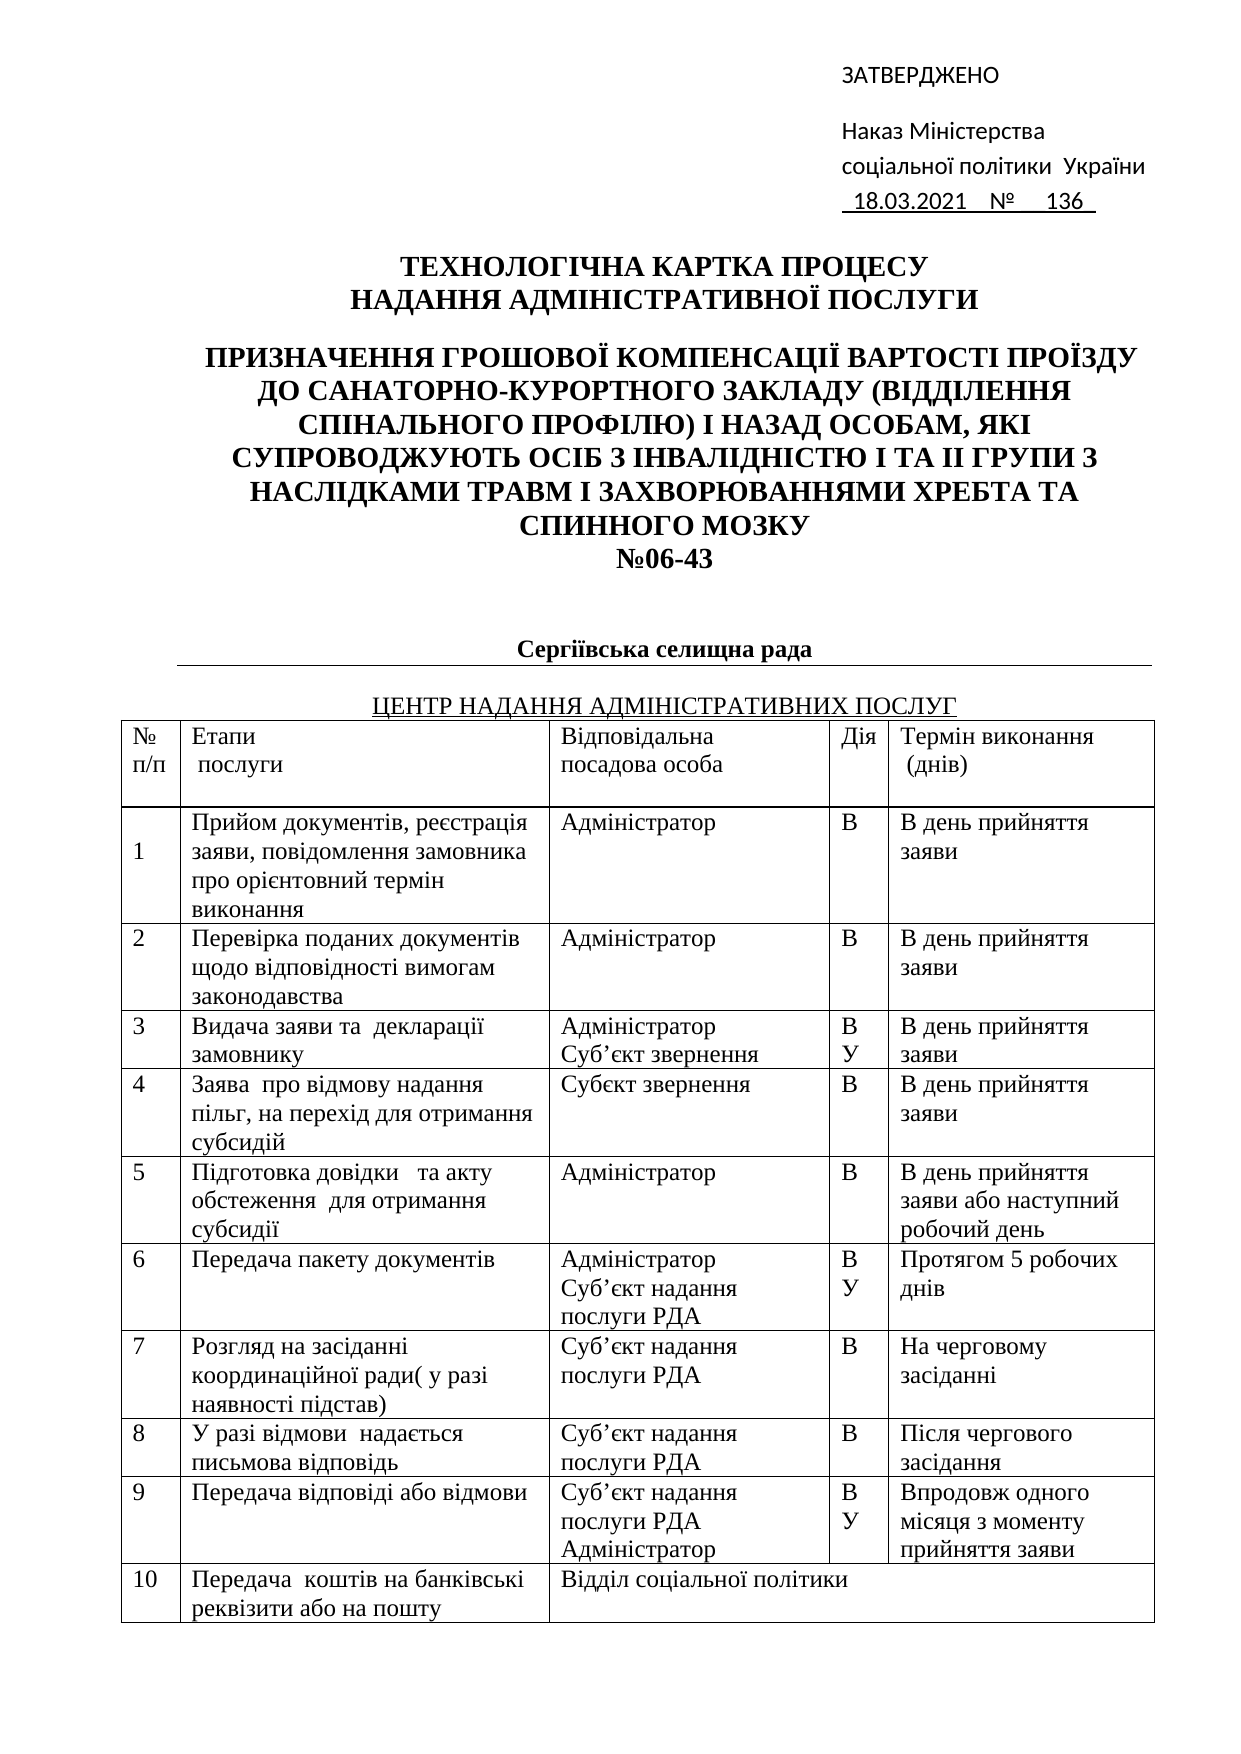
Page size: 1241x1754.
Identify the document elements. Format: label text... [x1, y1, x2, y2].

table_cell Передача пакету документів [181, 1244, 549, 1330]
table_cell В [830, 1069, 888, 1156]
table_cell В [830, 924, 888, 1010]
text ТЕХНОЛОГІЧНА КАРТКА ПРОЦЕСУ [177, 249, 1152, 282]
table_cell Заява про відмову надання пільг, на перехід для отримання субсидій [181, 1069, 549, 1156]
table_header Відповідальна посадова особа [550, 721, 829, 806]
table_cell 8 [122, 1419, 180, 1476]
text Наказ Міністерства соціальної політики України [842, 115, 1152, 181]
table_cell 4 [122, 1069, 180, 1156]
table_cell Суб’єкт надання послуги РДА [550, 1331, 829, 1417]
table_cell 3 [122, 1011, 180, 1068]
table_header Дія [830, 721, 888, 806]
table_cell Суб’єкт надання послуги РДА Адміністратор [550, 1477, 829, 1563]
text ЗАТВЕРДЖЕНО [842, 59, 1152, 90]
table_cell Адміністратор [550, 808, 829, 922]
table_header Термін виконання (днів) [889, 721, 1154, 806]
table_cell Протягом 5 робочих днів [889, 1244, 1154, 1330]
table_cell В [830, 1331, 888, 1417]
table_cell Адміністратор [550, 924, 829, 1010]
text ПРИЗНАЧЕННЯ ГРОШОВОЇ КОМПЕНСАЦІЇ ВАРТОСТІ ПРОЇЗДУ ДО САНАТОРНО-КУРОРТНОГО ЗАКЛАДУ (ВІДДІЛЕННЯ СПІНАЛЬНОГО ПРОФІЛЮ) І НАЗАД ОСОБАМ, ЯКІ СУПРОВОДЖУЮТЬ ОСІБ З ІНВАЛІДНІСТЮ I ТА II ГРУПИ З НАСЛІДКАМИ ТРАВМ І ЗАХВОРЮВАННЯМИ ХРЕБТА ТА СПИННОГО МОЗКУ [177, 340, 1152, 541]
text 18.03.2021 № __136_ [842, 185, 1152, 216]
table_cell В день прийняття заяви або наступний робочий день [889, 1157, 1154, 1243]
table_cell Адміністратор [550, 1157, 829, 1243]
table_cell 1 [122, 808, 180, 922]
table_cell В У [830, 1011, 888, 1068]
table_cell 2 [122, 924, 180, 1010]
table_cell Після чергового засідання [889, 1419, 1154, 1476]
text №06-43 [177, 541, 1152, 575]
table_cell Прийом документів, реєстрація заяви, повідомлення замовника про орієнтовний термін виконання [181, 808, 549, 922]
table_cell В день прийняття заяви [889, 1069, 1154, 1156]
table_cell В день прийняття заяви [889, 808, 1154, 922]
table_header Етапи послуги [181, 721, 549, 806]
table_header № п/п [122, 721, 180, 806]
table_cell Адміністратор Суб’єкт надання послуги РДА [550, 1244, 829, 1330]
table_cell Розгляд на засіданні координаційної ради( у разі наявності підстав) [181, 1331, 549, 1417]
text ЦЕНТР НАДАННЯ АДМІНІСТРАТИВНИХ ПОСЛУГ [177, 691, 1152, 720]
table_cell 9 [122, 1477, 180, 1563]
table_cell В день прийняття заяви [889, 924, 1154, 1010]
text НАДАННЯ АДМІНІСТРАТИВНОЇ ПОСЛУГИ [177, 282, 1152, 316]
table_cell В [830, 808, 888, 922]
table_cell Субєкт звернення [550, 1069, 829, 1156]
table_cell На черговому засіданні [889, 1331, 1154, 1417]
table_cell 10 [122, 1564, 180, 1622]
text Сергіївська селищна рада [177, 634, 1152, 665]
table_cell Відділ соціальної політики [550, 1564, 1154, 1622]
table_cell У разі відмови надається письмова відповідь [181, 1419, 549, 1476]
table_cell Суб’єкт надання послуги РДА [550, 1419, 829, 1476]
table_cell Впродовж одного місяця з моменту прийняття заяви [889, 1477, 1154, 1563]
table_cell В У [830, 1244, 888, 1330]
table_cell Передача коштів на банківські реквізити або на пошту [181, 1564, 549, 1622]
table_cell Адміністратор Суб’єкт звернення [550, 1011, 829, 1068]
table_cell 5 [122, 1157, 180, 1243]
table_cell Підготовка довідки та акту обстеження для отримання субсидії [181, 1157, 549, 1243]
table_cell Видача заяви та декларації замовнику [181, 1011, 549, 1068]
table_cell В [830, 1157, 888, 1243]
table_cell В [830, 1419, 888, 1476]
table_cell Передача відповіді або відмови [181, 1477, 549, 1563]
table_cell Перевірка поданих документів щодо відповідності вимогам законодавства [181, 924, 549, 1010]
table_cell В день прийняття заяви [889, 1011, 1154, 1068]
table_cell 7 [122, 1331, 180, 1417]
table_cell 6 [122, 1244, 180, 1330]
table_cell В У [830, 1477, 888, 1563]
